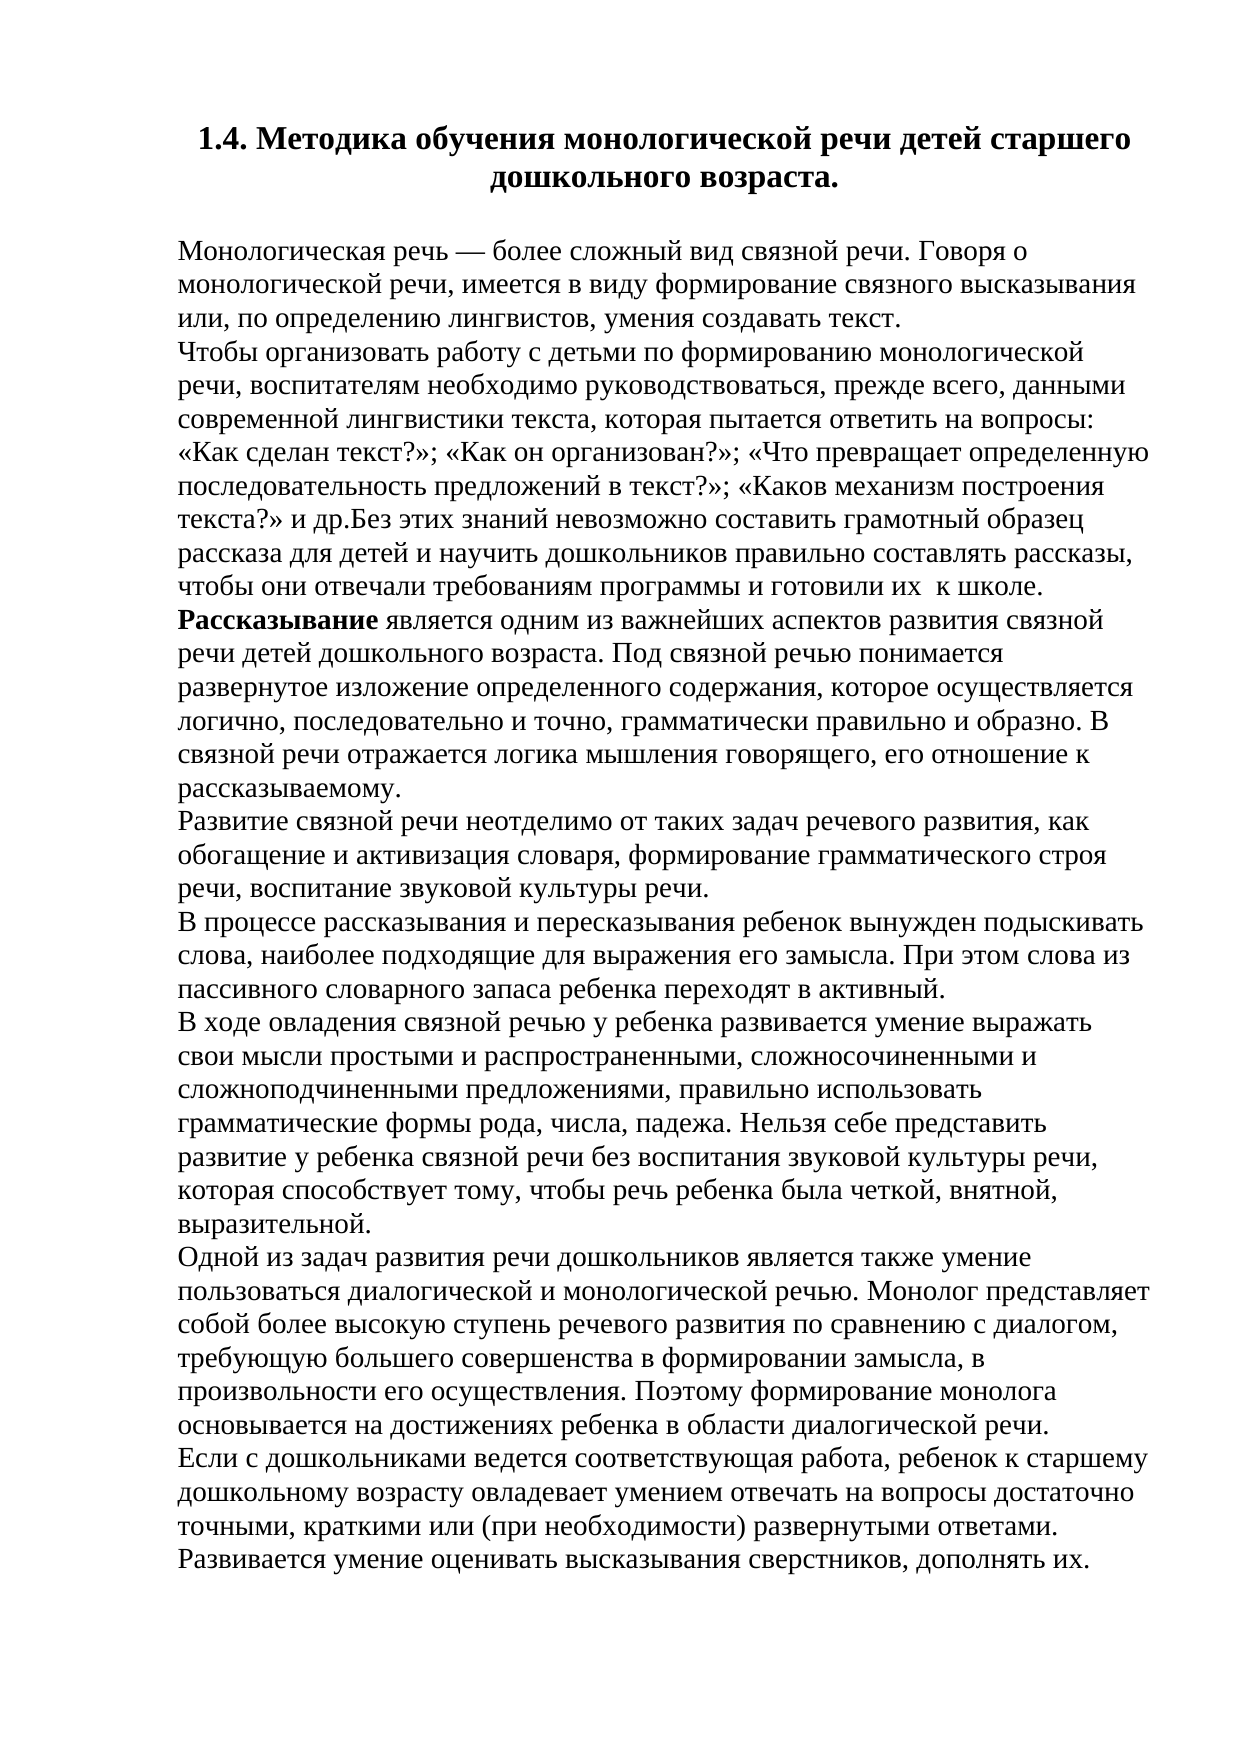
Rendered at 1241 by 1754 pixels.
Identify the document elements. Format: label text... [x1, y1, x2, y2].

text 1.4. Методика обучения монологической речи детей старшего дошкольного возраста. [177, 118, 1152, 195]
text Рассказывание является одним из важнейших аспектов развития связной речи детей дошкольного возраста. Под связной речью понимается развернутое изложение определенного содержания, которое осуществляется логично, последовательно и точно, грамматически правильно и образно. В связной речи отражается логика мышления говорящего, его отношение к рассказываемому. [177, 602, 1152, 803]
text В процессе рассказывания и пересказывания ребенок вынужден подыскивать слова, наиболее подходящие для выражения его замысла. При этом слова из пассивного словарного запаса ребенка переходят в активный. [177, 904, 1152, 1004]
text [177, 1441, 1152, 1575]
text Одной из задач развития речи дошкольников является также умение пользоваться диалогической и монологической речью. Монолог представляет собой более высокую ступень речевого развития по сравнению с диалогом, требующую большего совершенства в формировании замысла, в произвольности его осуществления. Поэтому формирование монолога основывается на достижениях ребенка в области диалогической речи. [177, 1239, 1152, 1441]
text Развитие связной речи неотделимо от таких задач речевого развития, как обогащение и активизация словаря, формирование грамматического строя речи, воспитание звуковой культуры речи. [177, 803, 1152, 904]
text Чтобы организовать работу с детьми по формированию монологической речи, воспитателям необходимо руководствоваться, прежде всего, данными современной лингвистики текста, которая пытается ответить на вопросы: «Как сделан текст?»; «Как он организован?»; «Что превращает определенную последовательность предложений в текст?»; «Каков механизм построения текста?» и др.Без этих знаний невозможно составить грамотный образец рассказа для детей и научить дошкольников правильно составлять рассказы, чтобы они отвечали требованиям программы и готовили их к школе. [177, 334, 1152, 602]
text Монологическая речь — более сложный вид связной речи. Говоря о монологической речи, имеется в виду формирование связного высказывания или, по определению лингвистов, умения создавать текст. [177, 233, 1152, 334]
text В ходе овладения связной речью у ребенка развивается умение выражать свои мысли простыми и распространенными, сложносочиненными и сложноподчиненными предложениями, правильно использовать грамматические формы рода, числа, падежа. Нельзя себе представить развитие у ребенка связной речи без воспитания звуковой культуры речи, которая способствует тому, чтобы речь ребенка была четкой, внятной, выразительной. [177, 1004, 1152, 1239]
